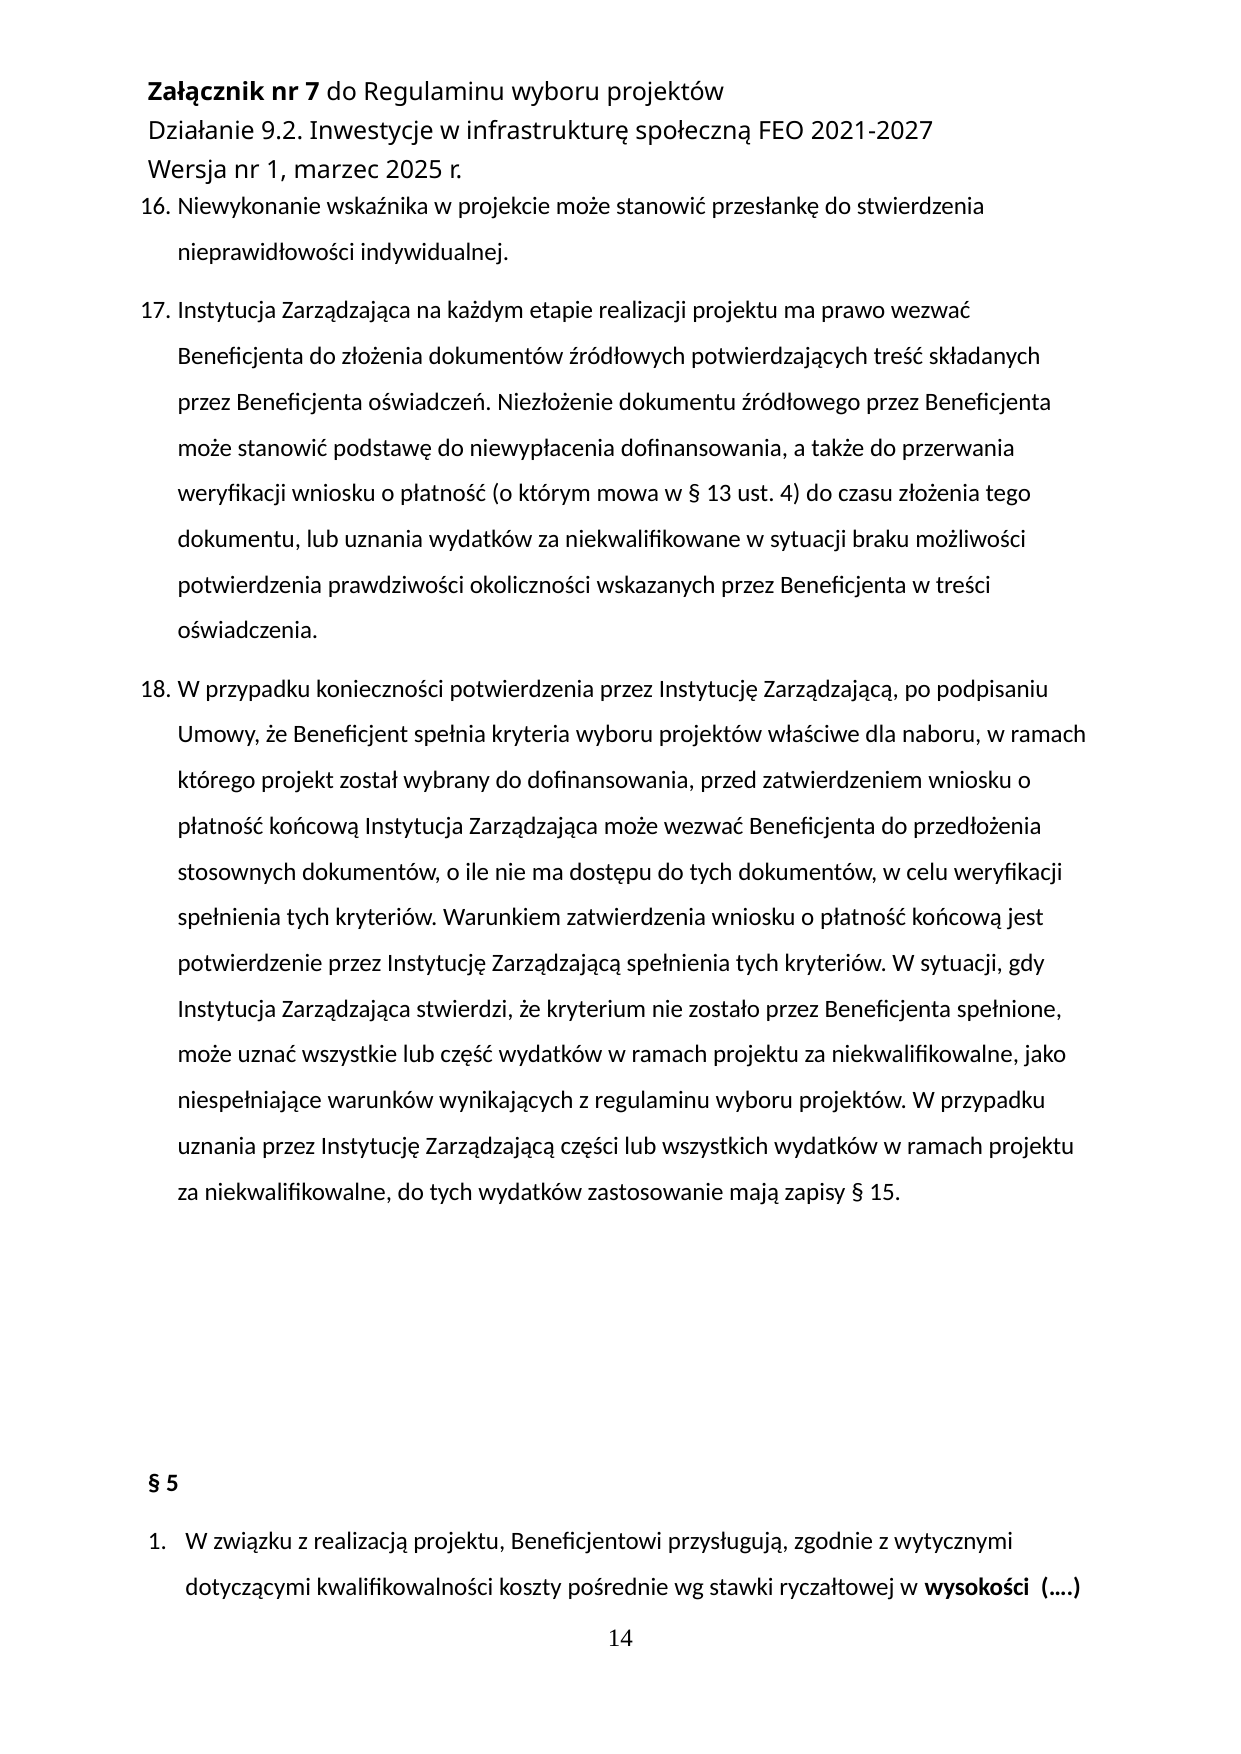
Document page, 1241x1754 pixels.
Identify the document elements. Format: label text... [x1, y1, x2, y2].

list Instytucja Zarządzająca na każdym etapie realizacji projektu ma prawo wezwać Beneficjenta do złożenia dokumentów źródłowych potwierdzających treść składanych przez Beneficjenta oświadczeń. Niezłożenie dokumentu źródłowego przez Beneficjenta może stanowić podstawę do niewypłacenia dofinansowania, a także do przerwania weryfikacji wniosku o płatność (o którym mowa w § 13 ust. 4) do czasu złożenia tego dokumentu, lub uznania wydatków za niekwalifikowane w sytuacji braku możliwości potwierdzenia prawdziwości okoliczności wskazanych przez Beneficjenta w treści oświadczenia. [140, 294, 1092, 645]
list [148, 1525, 1092, 1601]
text § 5 [148, 1467, 1092, 1497]
list W przypadku konieczności potwierdzenia przez Instytucję Zarządzającą, po podpisaniu Umowy, że Beneficjent spełnia kryteria wyboru projektów właściwe dla naboru, w ramach którego projekt został wybrany do dofinansowania, przed zatwierdzeniem wniosku o płatność końcową Instytucja Zarządzająca może wezwać Beneficjenta do przedłożenia stosownych dokumentów, o ile nie ma dostępu do tych dokumentów, w celu weryfikacji spełnienia tych kryteriów. Warunkiem zatwierdzenia wniosku o płatność końcową jest potwierdzenie przez Instytucję Zarządzającą spełnienia tych kryteriów. W sytuacji, gdy Instytucja Zarządzająca stwierdzi, że kryterium nie zostało przez Beneficjenta spełnione, może uznać wszystkie lub część wydatków w ramach projektu za niekwalifikowalne, jako niespełniające warunków wynikających z regulaminu wyboru projektów. W przypadku uznania przez Instytucję Zarządzającą części lub wszystkich wydatków w ramach projektu za niekwalifikowalne, do tych wydatków zastosowanie mają zapisy § 15. [140, 673, 1092, 1206]
list Niewykonanie wskaźnika w projekcie może stanowić przesłankę do stwierdzenia nieprawidłowości indywidualnej. [140, 191, 1092, 267]
